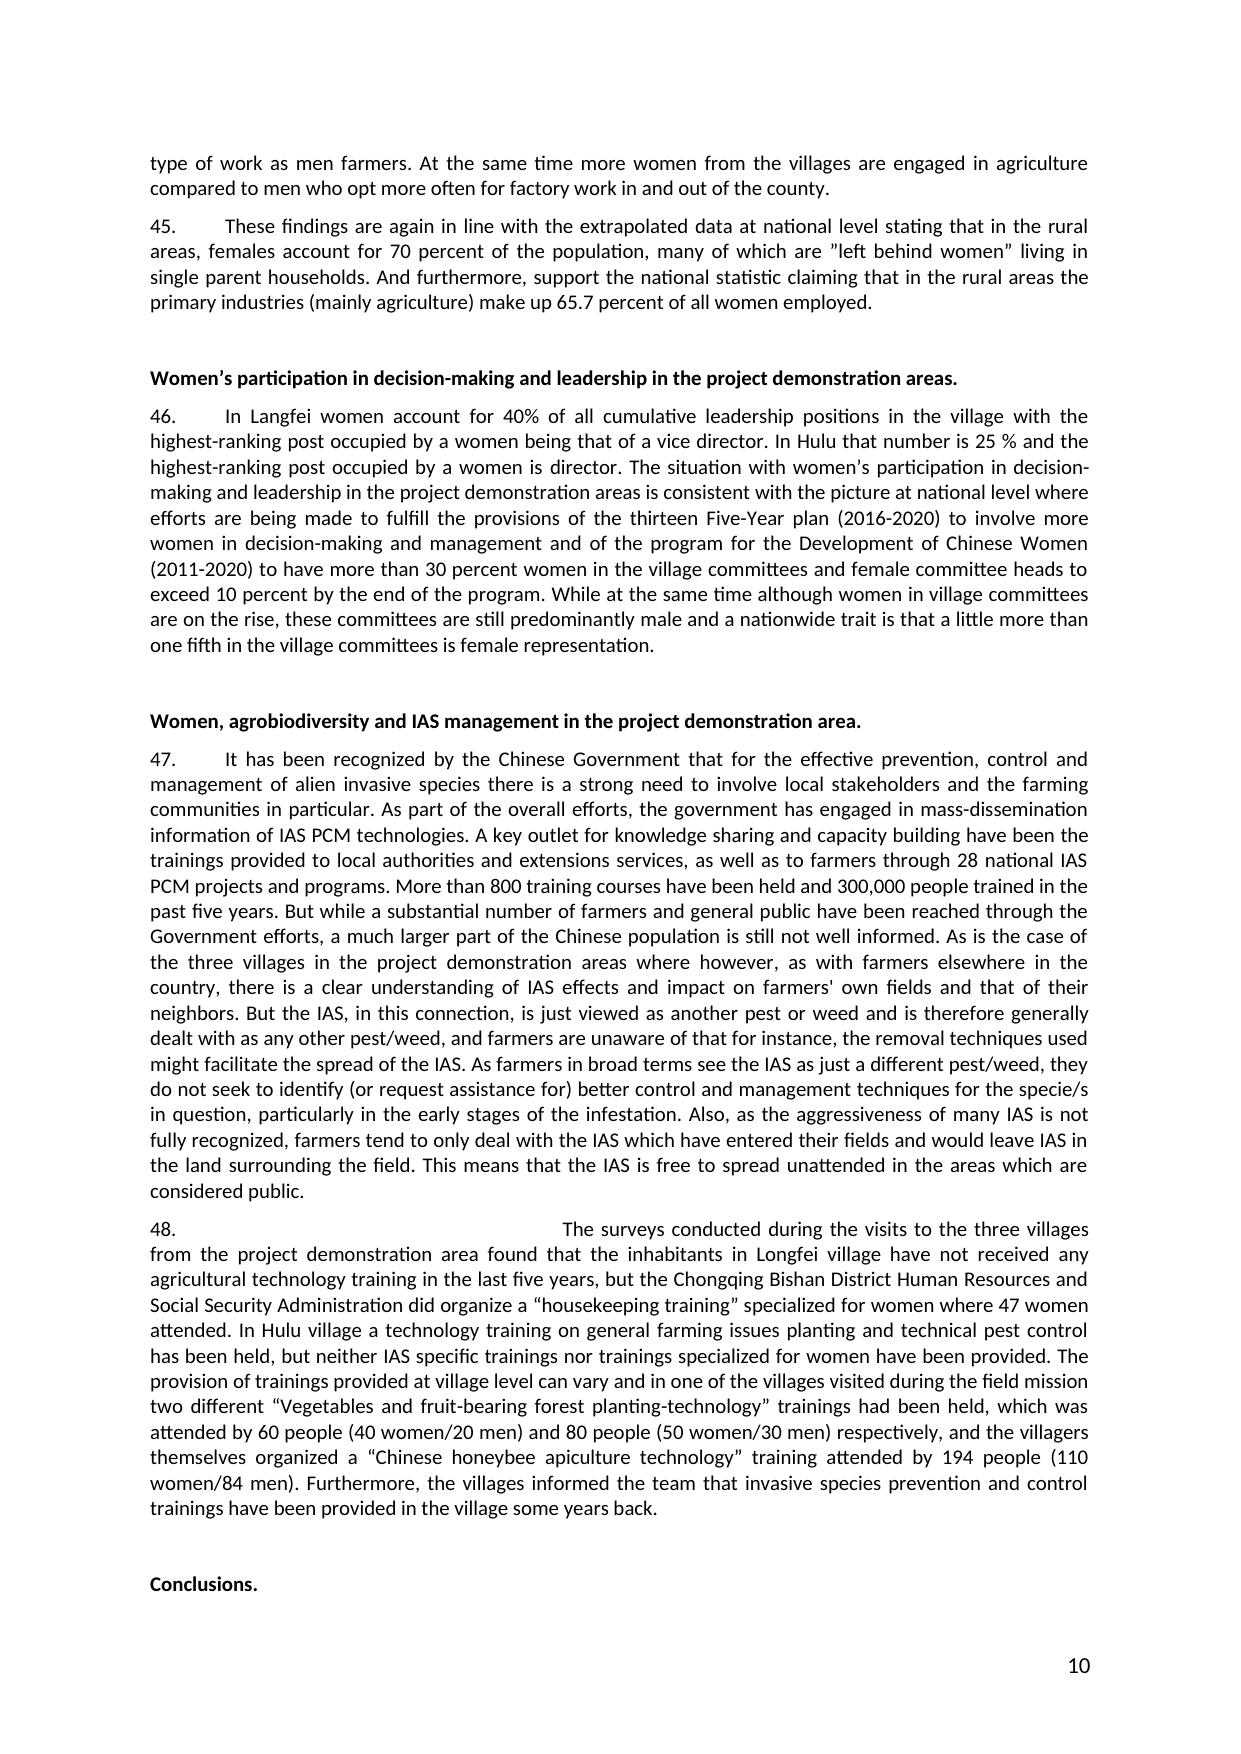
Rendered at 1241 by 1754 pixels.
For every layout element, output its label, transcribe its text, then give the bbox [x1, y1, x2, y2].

list Conclusions. [150, 1571, 1090, 1597]
list In Langfei women account for 40% of all cumulative leadership positions in the village with the highest-ranking post occupied by a women being that of a vice director. In Hulu that number is 25 % and the highest-ranking post occupied by a women is director. The situation with women’s participation in decision-making and leadership in the project demonstration areas is consistent with the picture at national level where efforts are being made to fulfill the provisions of the thirteen Five-Year plan (2016-2020) to involve more women in decision-making and management and of the program for the Development of Chinese Women (2011-2020) to have more than 30 percent women in the village committees and female committee heads to exceed 10 percent by the end of the program. While at the same time although women in village committees are on the rise, these committees are still predominantly male and a nationwide trait is that a little more than one fifth in the village committees is female representation. [150, 403, 1090, 657]
text Women, agrobiodiversity and IAS management in the project demonstration area. [150, 708, 1090, 733]
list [150, 150, 1090, 201]
list The surveys conducted during the visits to the three villages from the project demonstration area found that the inhabitants in Longfei village have not received any agricultural technology training in the last five years, but the Chongqing Bishan District Human Resources and Social Security Administration did organize a “housekeeping training” specialized for women where 47 women attended. In Hulu village a technology training on general farming issues planting and technical pest control has been held, but neither IAS specific trainings nor trainings specialized for women have been provided. The provision of trainings provided at village level can vary and in one of the villages visited during the field mission two different “Vegetables and fruit-bearing forest planting-technology” trainings had been held, which was attended by 60 people (40 women/20 men) and 80 people (50 women/30 men) respectively, and the villagers themselves organized a “Chinese honeybee apiculture technology” training attended by 194 people (110 women/84 men). Furthermore, the villages informed the team that invasive species prevention and control trainings have been provided in the village some years back. [150, 1216, 1090, 1521]
list It has been recognized by the Chinese Government that for the effective prevention, control and management of alien invasive species there is a strong need to involve local stakeholders and the farming communities in particular. As part of the overall efforts, the government has engaged in mass-dissemination information of IAS PCM technologies. A key outlet for knowledge sharing and capacity building have been the trainings provided to local authorities and extensions services, as well as to farmers through 28 national IAS PCM projects and programs. More than 800 training courses have been held and 300,000 people trained in the past five years. But while a substantial number of farmers and general public have been reached through the Government efforts, a much larger part of the Chinese population is still not well informed. As is the case of the three villages in the project demonstration areas where however, as with farmers elsewhere in the country, there is a clear understanding of IAS effects and impact on farmers' own fields and that of their neighbors. But the IAS, in this connection, is just viewed as another pest or weed and is therefore generally dealt with as any other pest/weed, and farmers are unaware of that for instance, the removal techniques used might facilitate the spread of the IAS. As farmers in broad terms see the IAS as just a different pest/weed, they do not seek to identify (or request assistance for) better control and management techniques for the specie/s in question, particularly in the early stages of the infestation. Also, as the aggressiveness of many IAS is not fully recognized, farmers tend to only deal with the IAS which have entered their fields and would leave IAS in the land surrounding the field. This means that the IAS is free to spread unattended in the areas which are considered public. [150, 746, 1090, 1203]
text Women’s participation in decision-making and leadership in the project demonstration areas. [150, 365, 1090, 391]
list These findings are again in line with the extrapolated data at national level stating that in the rural areas, females account for 70 percent of the population, many of which are ”left behind women” living in single parent households. And furthermore, support the national statistic claiming that in the rural areas the primary industries (mainly agriculture) make up 65.7 percent of all women employed. [150, 213, 1090, 315]
